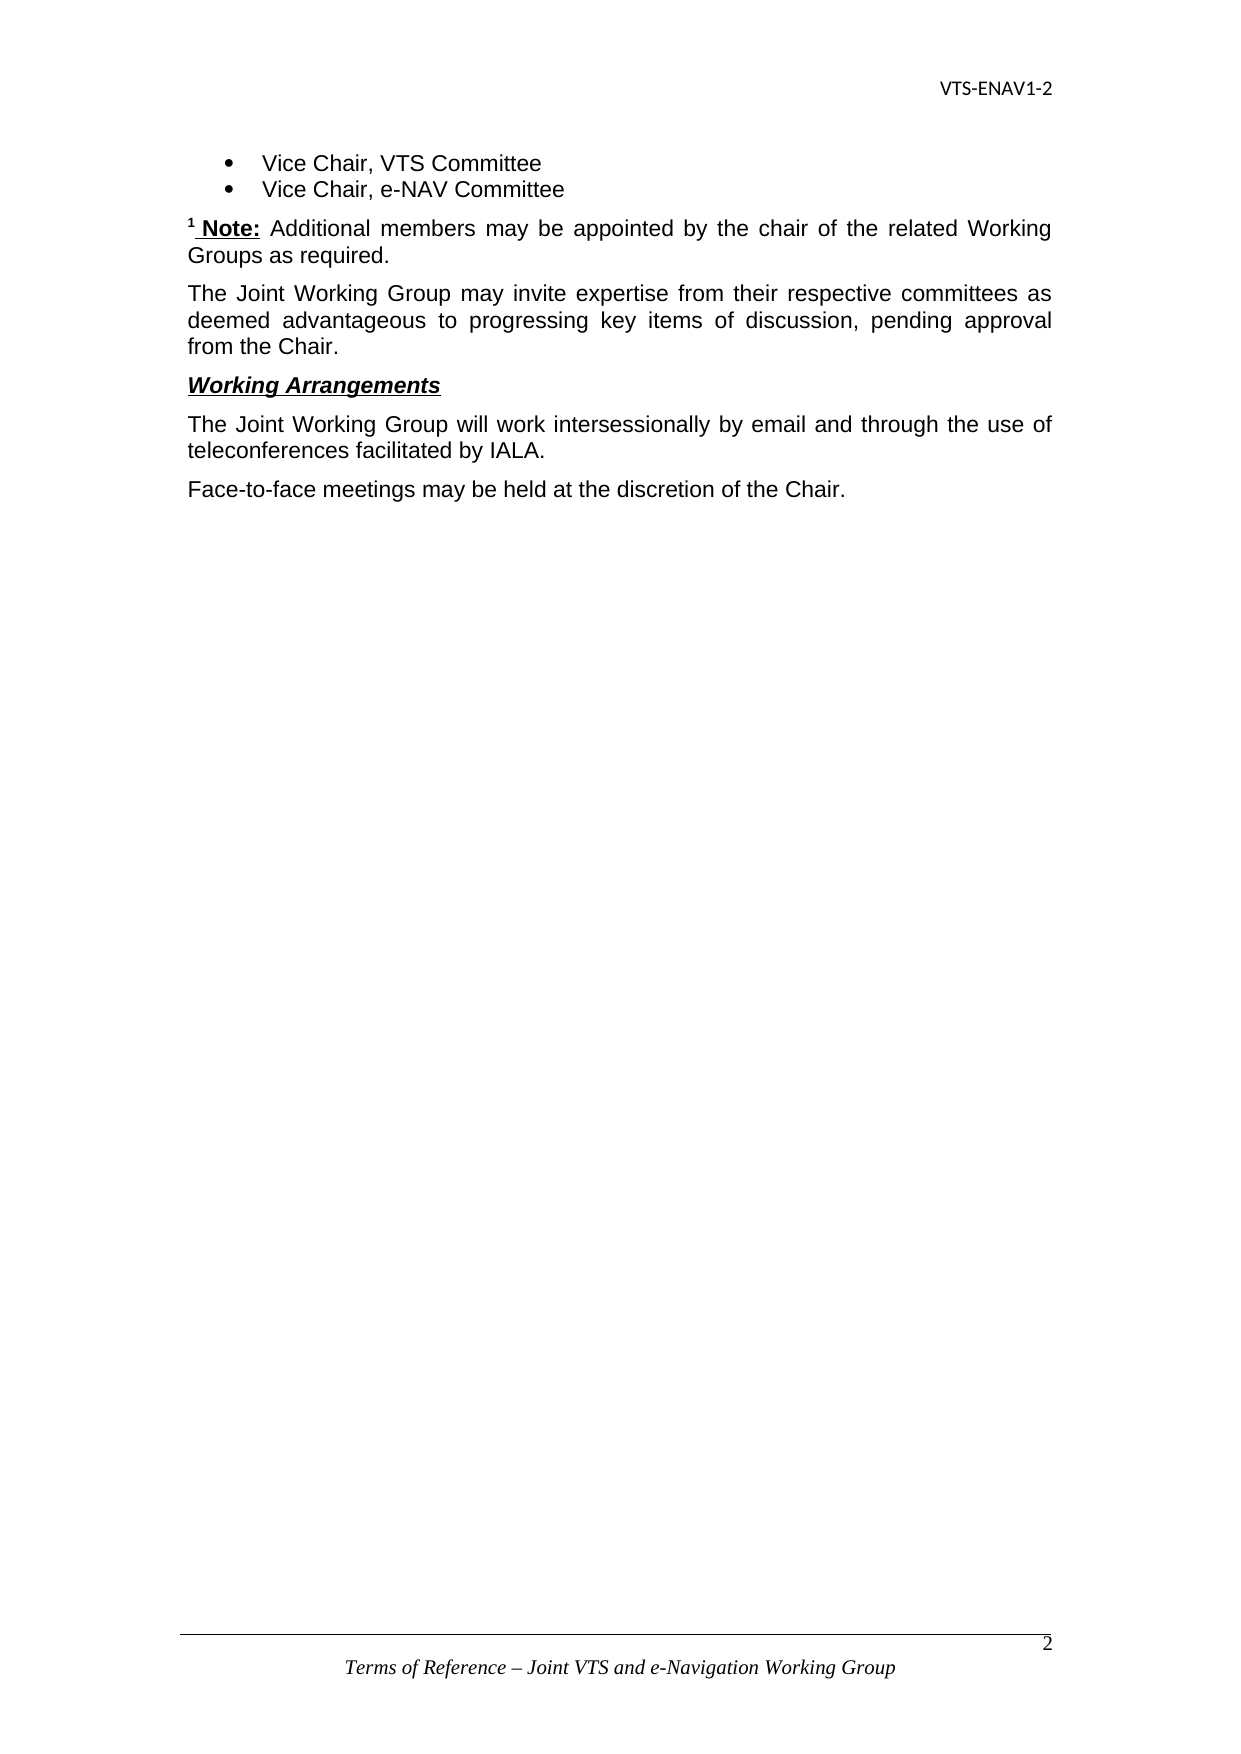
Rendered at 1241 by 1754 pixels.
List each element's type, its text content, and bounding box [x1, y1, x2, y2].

text 1 Note: Additional members may be appointed by the chair of the related Working Groups as required. [187, 215, 1053, 268]
list Vice Chair, VTS Committee [225, 150, 1053, 176]
text The Joint Working Group may invite expertise from their respective committees as deemed advantageous to progressing key items of discussion, pending approval from the Chair. [187, 280, 1053, 359]
text The Joint Working Group will work intersessionally by email and through the use of teleconferences facilitated by IALA. [187, 411, 1053, 463]
text Face-to-face meetings may be held at the discretion of the Chair. [187, 476, 1053, 502]
subtitle Working Arrangements [187, 372, 1053, 398]
list Vice Chair, e-NAV Committee [225, 176, 1053, 203]
